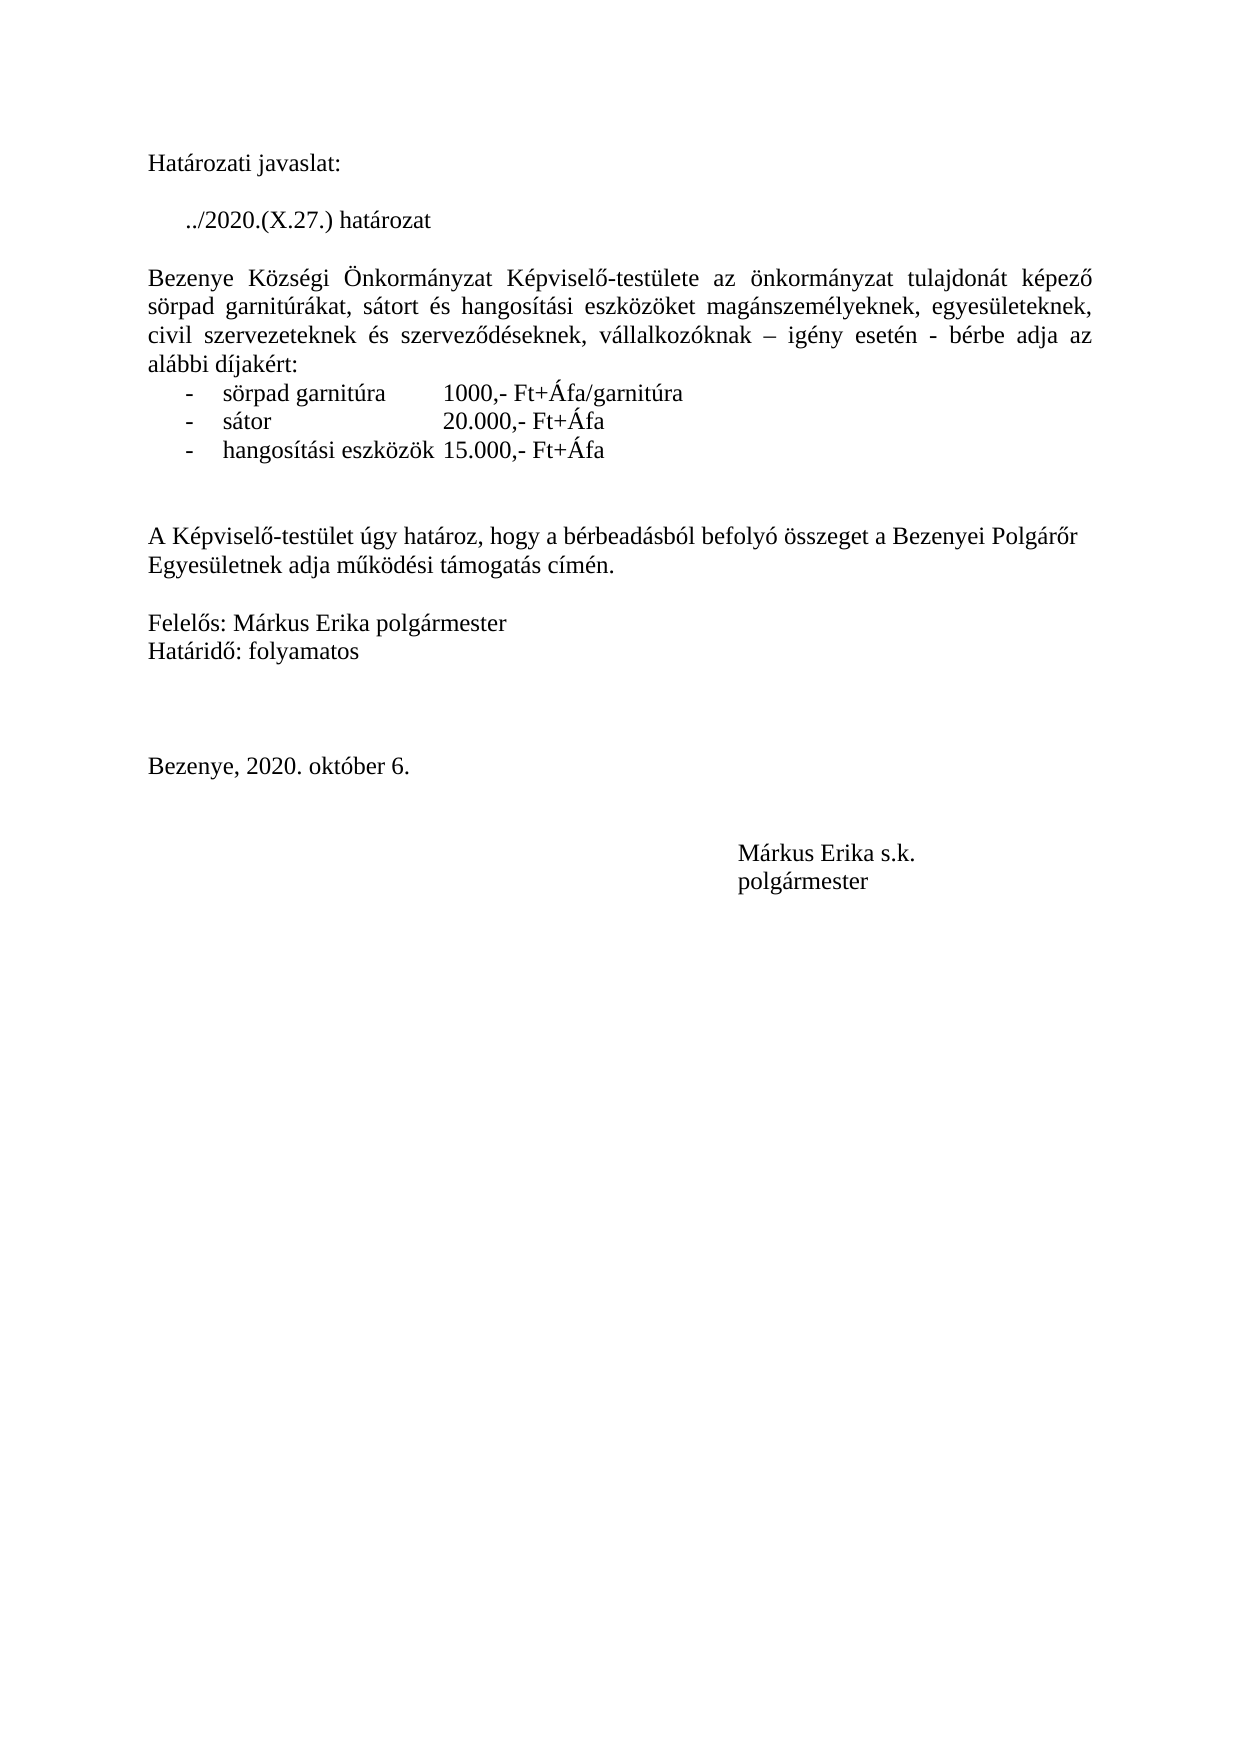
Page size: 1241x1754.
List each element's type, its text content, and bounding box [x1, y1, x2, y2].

text Határidő: folyamatos [148, 636, 1093, 665]
list sátor 20.000,- Ft+Áfa [185, 406, 1093, 435]
list sörpad garnitúra 1000,- Ft+Áfa/garnitúra [185, 378, 1093, 406]
text A Képviselő-testület úgy határoz, hogy a bérbeadásból befolyó összeget a Bezenyei Polgárőr Egyesületnek adja működési támogatás címén. [148, 521, 1093, 579]
text ../2020.(X.27.) határozat [185, 205, 1093, 234]
text Márkus Erika s.k. [148, 838, 1093, 866]
text Bezenye, 2020. október 6. [148, 751, 1093, 780]
text Felelős: Márkus Erika polgármester [148, 608, 1093, 636]
text Határozati javaslat: [148, 148, 1093, 176]
text polgármester [148, 866, 1093, 895]
text Bezenye Községi Önkormányzat Képviselő-testülete az önkormányzat tulajdonát képező sörpad garnitúrákat, sátort és hangosítási eszközöket magánszemélyeknek, egyesületeknek, civil szervezeteknek és szerveződéseknek, vállalkozóknak – igény esetén - bérbe adja az alábbi díjakért: [148, 263, 1093, 378]
list hangosítási eszközök 15.000,- Ft+Áfa [185, 435, 1093, 464]
